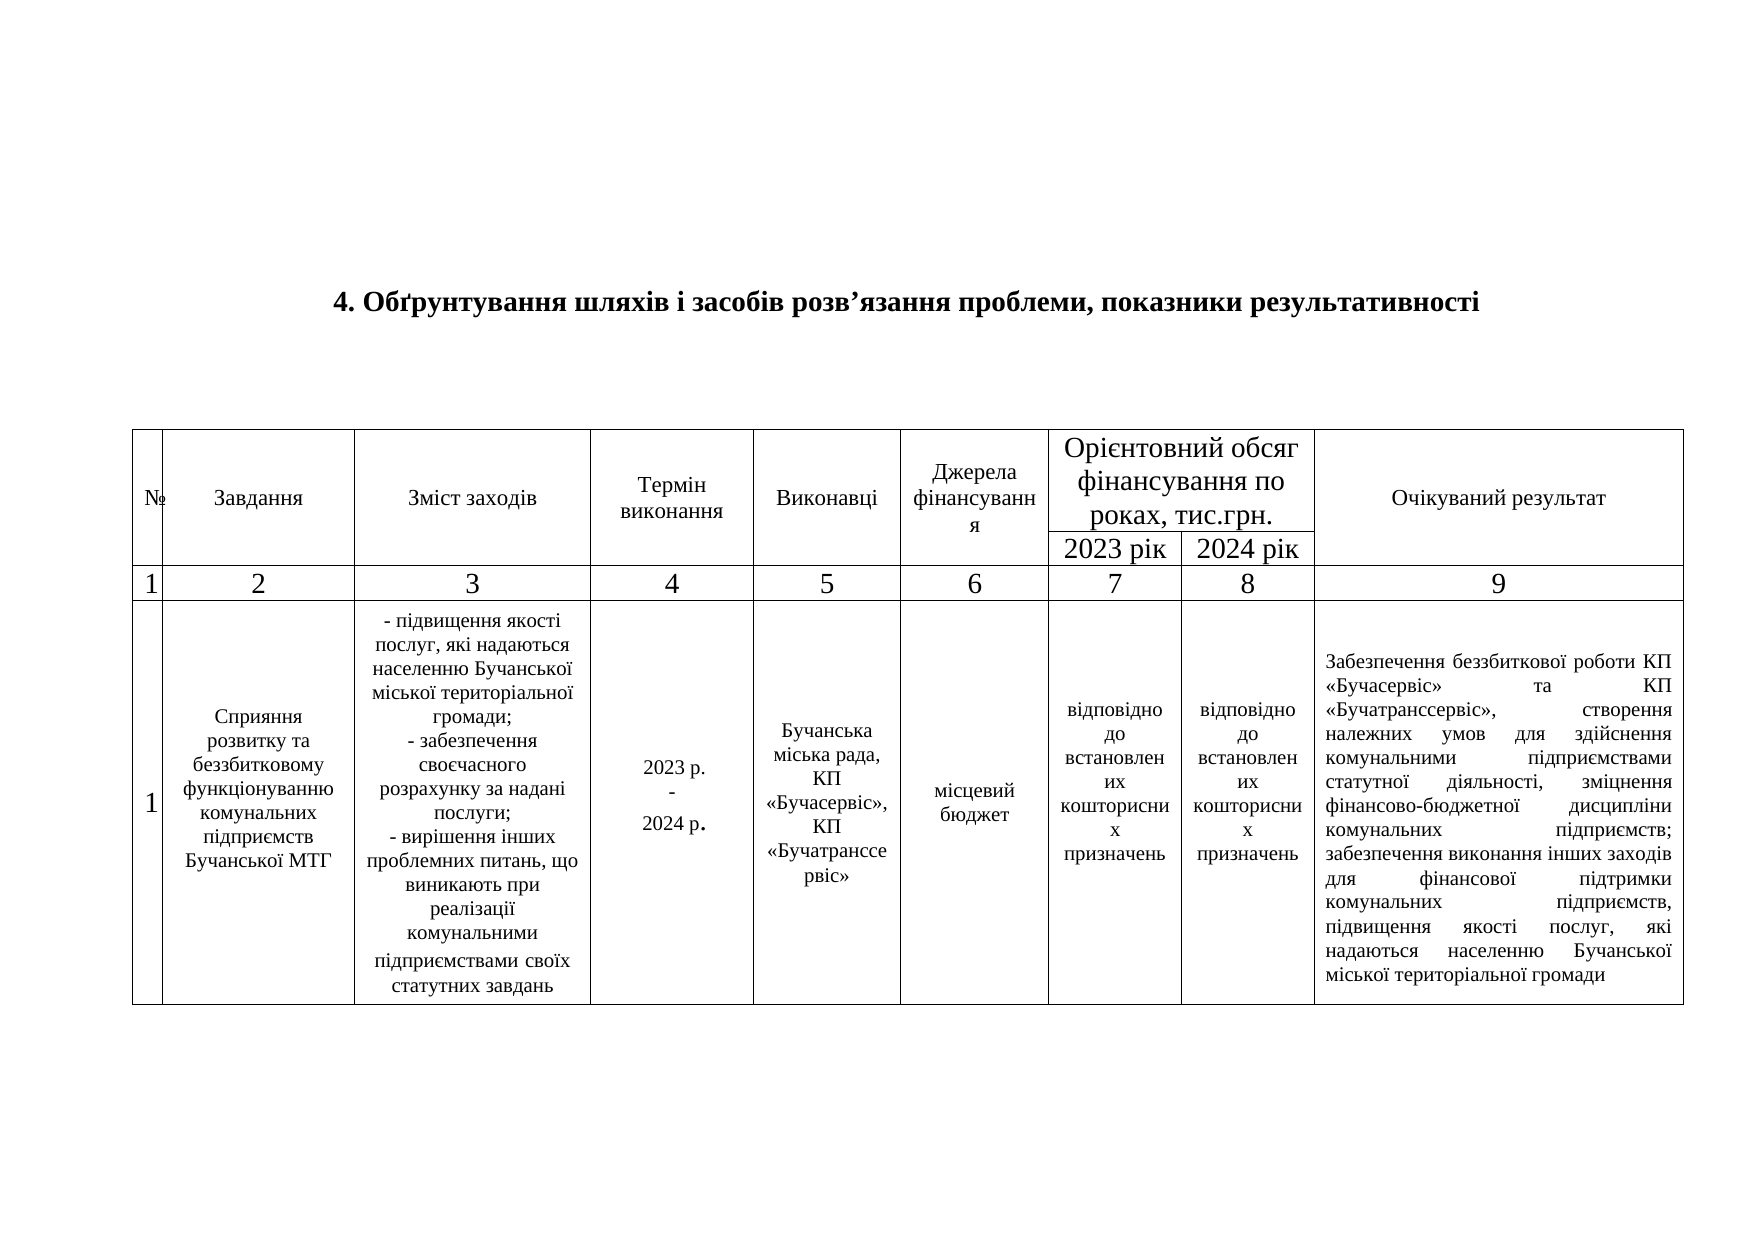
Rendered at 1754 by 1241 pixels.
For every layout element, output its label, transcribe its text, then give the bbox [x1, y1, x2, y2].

table_cell Забезпечення беззбиткової роботи КП «Бучасервіс» та КП «Бучатранссервіс», створення належних умов для здійснення комунальними підприємствами статутної діяльності, зміцнення фінансово-бюджетної дисципліни комунальних підприємств; забезпечення виконання інших заходів для фінансової підтримки комунальних підприємств, підвищення якості послуг, які надаються населенню Бучанської міської територіальної громади [1315, 601, 1683, 1004]
table_cell Сприяння розвитку та беззбитковому функціонуванню комунальних підприємств Бучанської МТГ [163, 601, 354, 1004]
table_header № [133, 430, 162, 565]
table_header Зміст заходів [355, 430, 590, 565]
table_cell Бучанська міська рада, КП «Бучасервіс», КП «Бучатранссервіс» [754, 601, 900, 1004]
table_cell 9 [1315, 566, 1683, 600]
table_cell 4 [591, 566, 753, 600]
table_cell 2023 рік [1049, 532, 1181, 565]
table_cell 2023 р. - 2024 р. [591, 601, 753, 1004]
table_cell місцевий бюджет [901, 601, 1048, 1004]
table_cell 7 [1049, 566, 1181, 600]
table_cell 3 [355, 566, 590, 600]
table_cell відповідно до встановлених кошторисних призначень [1049, 601, 1181, 1004]
table_cell - підвищення якості послуг, які надаються населенню Бучанської міської територіальної громади; - забезпечення своєчасного розрахунку за надані послуги; - вирішення інших проблемних питань, що виникають при реалізації комунальними підприємствами своїх статутних завдань [355, 601, 590, 1004]
table_cell 6 [901, 566, 1048, 600]
table_header Термін виконання [591, 430, 753, 565]
table_cell 2 [163, 566, 354, 600]
table_header Завдання [163, 430, 354, 565]
table_cell 2024 рік [1182, 532, 1314, 565]
text 4. Обґрунтування шляхів і засобів розв’язання проблеми, показники результативності [118, 284, 1695, 318]
table_cell 8 [1182, 566, 1314, 600]
table_cell 1 [133, 601, 162, 1004]
table_header Орієнтовний обсяг фінансування по роках, тис.грн. [1049, 430, 1314, 531]
table_cell відповідно до встановлених кошторисних призначень [1182, 601, 1314, 1004]
table_cell 5 [754, 566, 900, 600]
table_cell 1 [133, 566, 162, 600]
table_header Очікуваний результат [1315, 430, 1683, 565]
table_header Виконавці [754, 430, 900, 565]
table_header Джерела фінансування [901, 430, 1048, 565]
